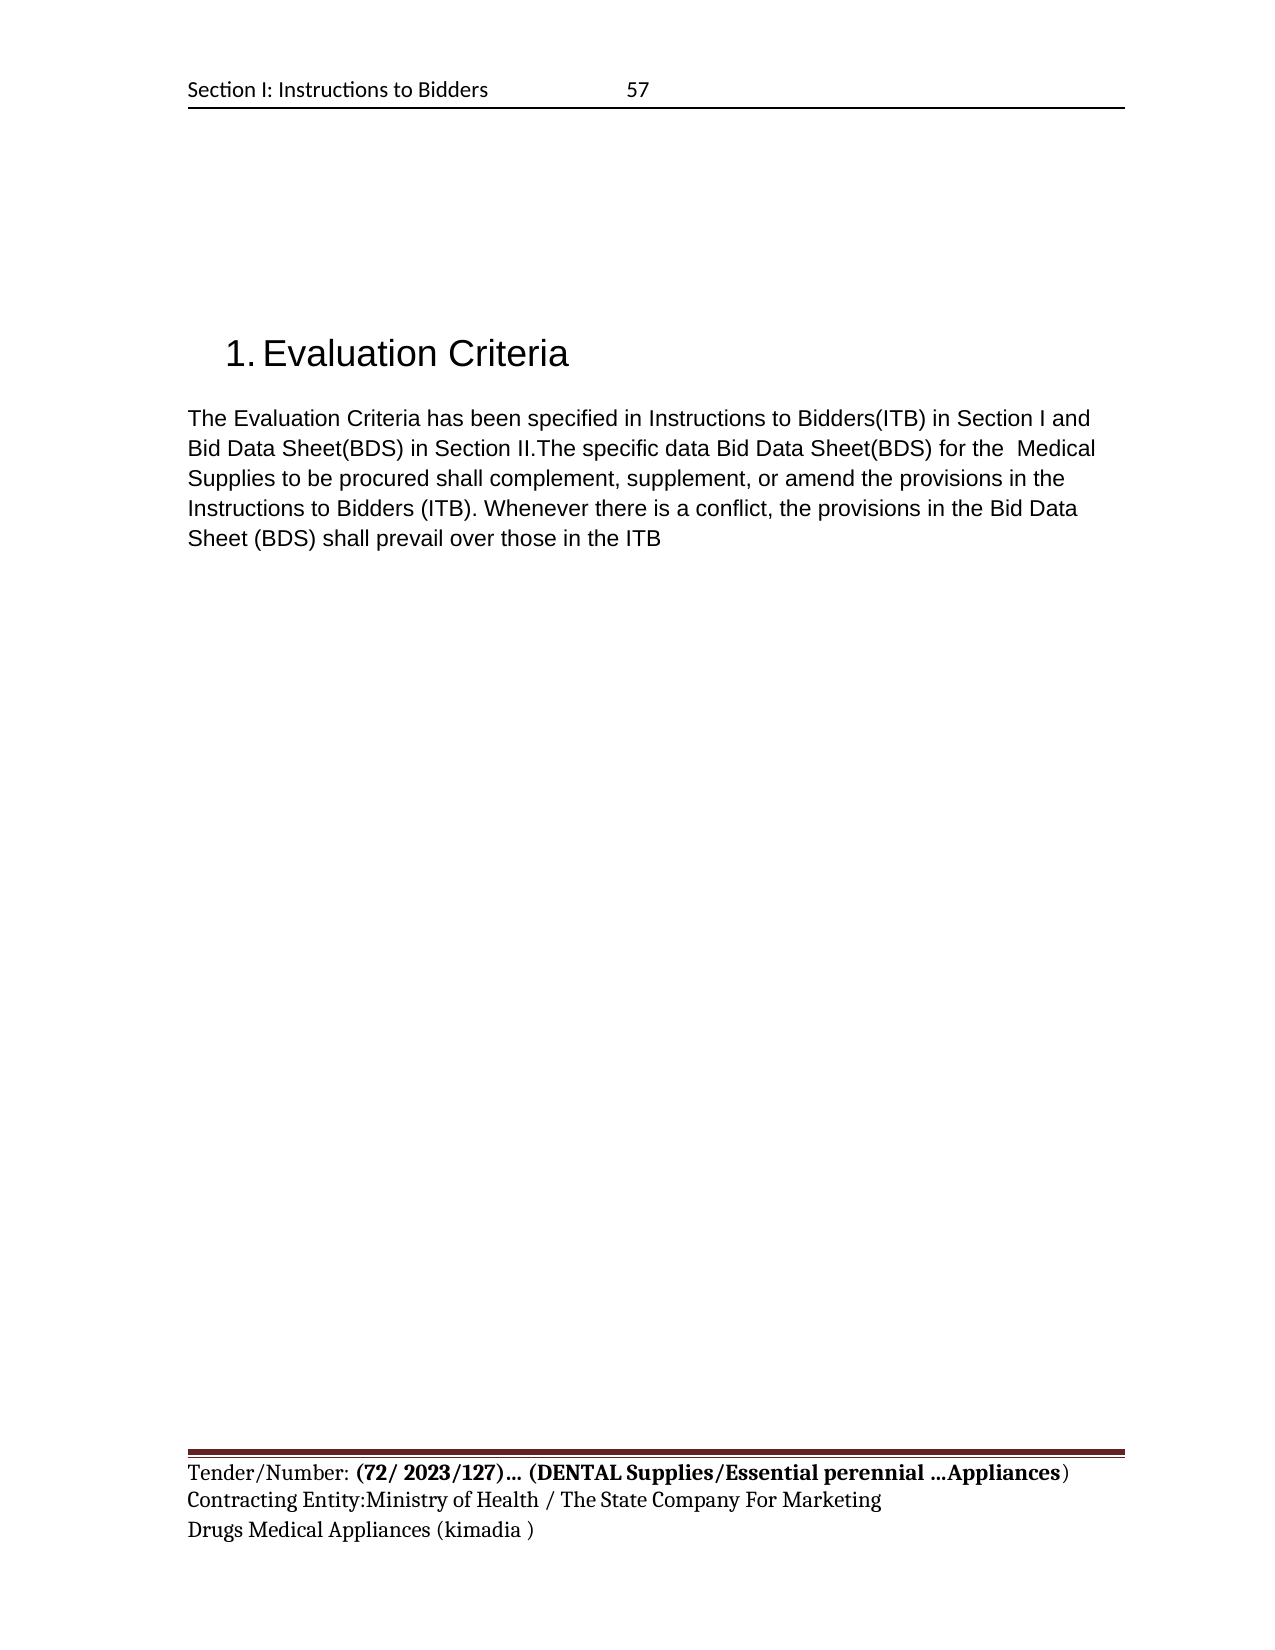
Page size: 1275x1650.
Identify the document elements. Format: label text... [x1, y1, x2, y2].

list Evaluation Criteria [225, 331, 1125, 374]
text The Evaluation Criteria has been specified in Instructions to Bidders(ITB) in Section I and Bid Data Sheet(BDS) in Section II.The specific data Bid Data Sheet(BDS) for the Medical Supplies to be procured shall complement, supplement, or amend the provisions in the Instructions to Bidders (ITB). Whenever there is a conflict, the provisions in the Bid Data Sheet (BDS) shall prevail over those in the ITB [187, 404, 1125, 552]
